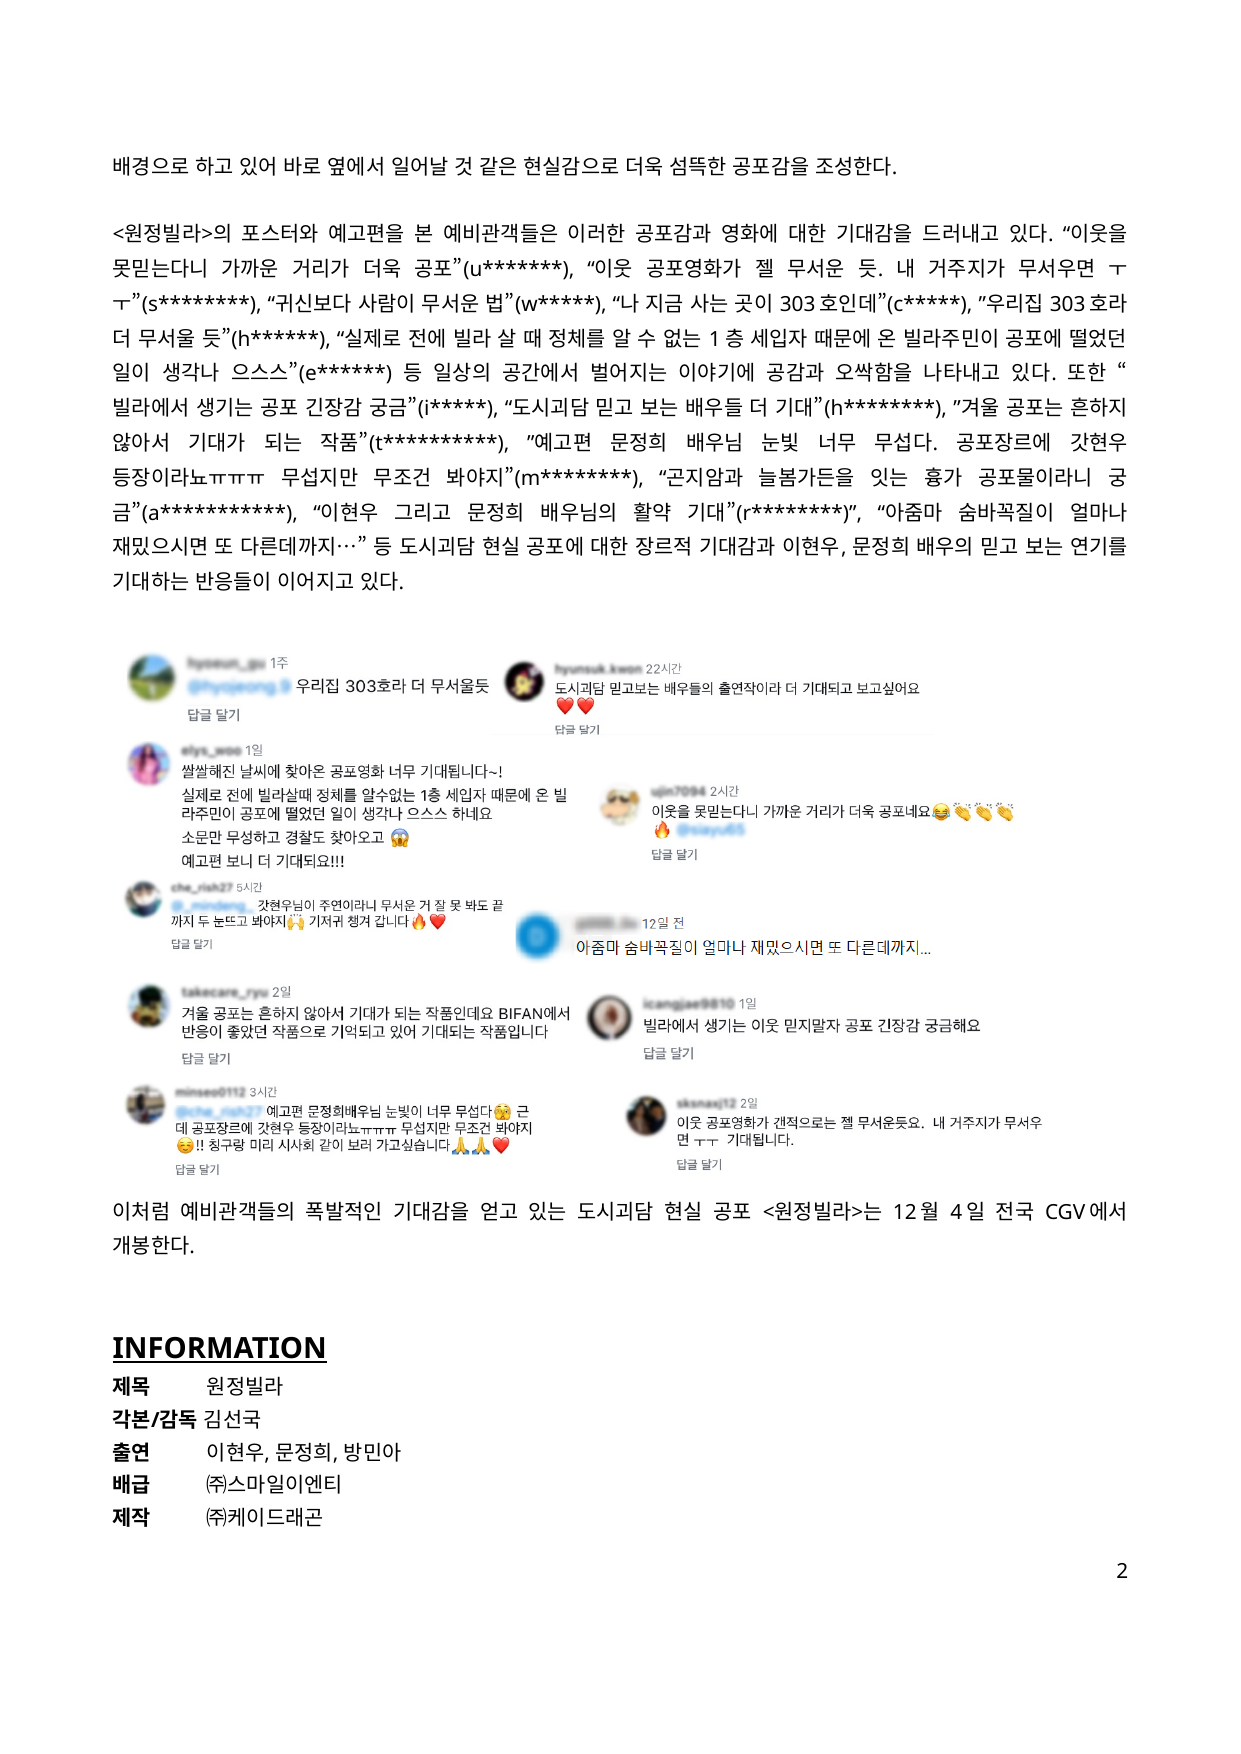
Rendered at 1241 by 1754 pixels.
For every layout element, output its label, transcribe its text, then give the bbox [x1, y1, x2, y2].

text 출연 이현우, 문정희, 방민아 [112, 1436, 1128, 1466]
picture [112, 967, 1002, 1076]
text INFORMATION [112, 1328, 1128, 1367]
text 각본/감독 김선국 [112, 1403, 1128, 1433]
picture [112, 632, 934, 737]
picture [112, 878, 934, 964]
picture [612, 1080, 1065, 1185]
picture [112, 1080, 548, 1185]
text <원정빌라>의 포스터와 예고편을 본 예비관객들은 이러한 공포감과 영화에 대한 기대감을 드러내고 있다. “이웃을 못믿는다니 가까운 거리가 더욱 공포”(u*******), “이웃 공포영화가 젤 무서운 듯. 내 거주지가 무서우면 ㅜㅜ”(s********), “귀신보다 사람이 무서운 법”(w*****), “나 지금 사는 곳이 303호인데”(c*****), ”우리집 303호라 더 무서울 듯”(h******), “실제로 전에 빌라 살 때 정체를 알 수 없는 1층 세입자 때문에 온 빌라주민이 공포에 떨었던 일이 생각나 으스스”(e******) 등 일상의 공간에서 벌어지는 이야기에 공감과 오싹함을 나타내고 있다. 또한 “빌라에서 생기는 공포 긴장감 궁금”(i*****), “도시괴담 믿고 보는 배우들 더 기대”(h********), ”겨울 공포는 흔하지 않아서 기대가 되는 작품”(t**********), ”예고편 문정희 배우님 눈빛 너무 무섭다. 공포장르에 갓현우 등장이라뇨ㅠㅠㅠ 무섭지만 무조건 봐야지”(m********), “곤지암과 늘봄가든을 잇는 흉가 공포물이라니 궁금”(a***********), “이현우 그리고 문정희 배우님의 활약 기대”(r********)”, “아줌마 숨바꼭질이 얼마나 재밌으시면 또 다른데까지…” 등 도시괴담 현실 공포에 대한 장르적 기대감과 이현우, 문정희 배우의 믿고 보는 연기를 기대하는 반응들이 이어지고 있다. [112, 217, 1128, 596]
text 제작 ㈜케이드래곤 [112, 1501, 1128, 1531]
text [112, 150, 1128, 180]
picture [112, 741, 1022, 875]
text 배급 ㈜스마일이엔티 [112, 1469, 1128, 1499]
text 제목 원정빌라 [112, 1371, 1128, 1401]
text 이처럼 예비관객들의 폭발적인 기대감을 얻고 있는 도시괴담 현실 공포 <원정빌라>는 12월 4일 전국 CGV에서 개봉한다. [112, 1195, 1128, 1260]
